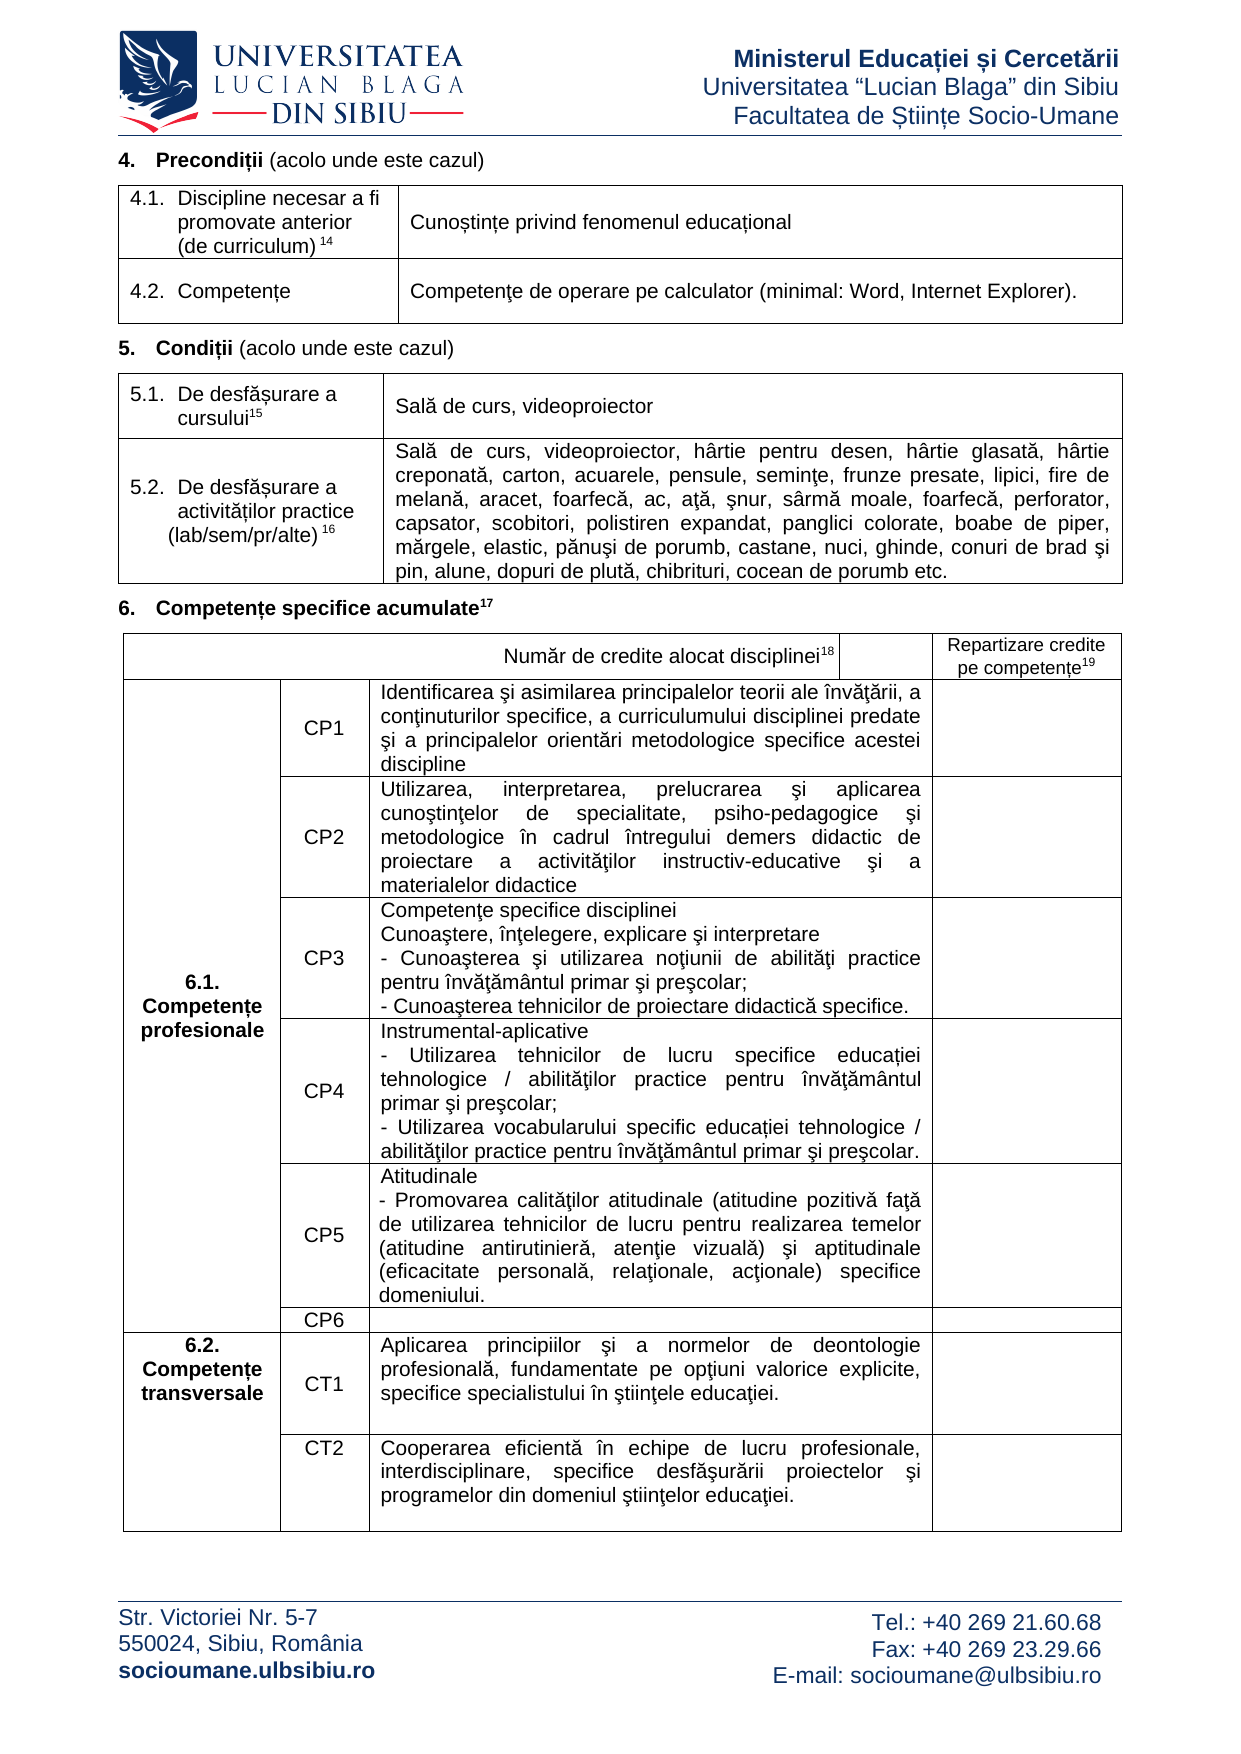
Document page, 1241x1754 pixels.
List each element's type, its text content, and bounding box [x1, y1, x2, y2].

table_cell [933, 680, 1121, 776]
table_cell [933, 1435, 1121, 1531]
table_cell 6.2. Competențe transversale [124, 1333, 280, 1531]
table_cell Sală de curs, videoproiector, hârtie pentru desen, hârtie glasată, hârtie creponată, carton, acuarele, pensule, seminţe, frunze presate, lipici, fire de melană, aracet, foarfecă, ac, aţă, şnur, sârmă moale, foarfecă, perforator, capsator, scobitori, polistiren expandat, panglici colorate, boabe de piper, mărgele, elastic, pănuşi de porumb, castane, nuci, ghinde, conuri de brad şi pin, alune, dopuri de plută, chibrituri, cocean de porumb etc. [384, 439, 1122, 582]
table_cell [370, 1308, 932, 1332]
table_header Cunoștințe privind fenomenul educațional [399, 186, 1122, 258]
table_cell CP4 [281, 1019, 369, 1162]
table_cell CP2 [281, 777, 369, 897]
subtitle Competențe specifice acumulate [118, 596, 1122, 620]
subtitle Precondiții (acolo unde este cazul) [118, 148, 1122, 172]
table_cell Instrumental-aplicative - Utilizarea tehnicilor de lucru specifice educației tehnologice / abilităţilor practice pentru învăţământul primar şi preşcolar; - Utilizarea vocabularului specific educației tehnologice / abilităţilor practice pentru învăţământul primar şi preşcolar. [370, 1019, 932, 1162]
table_cell Competenţe de operare pe calculator (minimal: Word, Internet Explorer). [399, 259, 1122, 323]
table_cell CT1 [281, 1333, 369, 1434]
table_cell Identificarea şi asimilarea principalelor teorii ale învăţării, a conţinuturilor specifice, a curriculumului disciplinei predate şi a principalelor orientări metodologice specifice acestei discipline [370, 680, 932, 776]
table_cell CP1 [281, 680, 369, 776]
table_cell Atitudinale - Promovarea calitǎţilor atitudinale (atitudine pozitivǎ faţǎ de utilizarea tehnicilor de lucru pentru realizarea temelor (atitudine antirutinierǎ, atenţie vizualǎ) şi aptitudinale (eficacitate personalǎ, relaţionale, acţionale) specifice domeniului. [370, 1164, 932, 1307]
table_cell [933, 1019, 1121, 1162]
subtitle Condiții (acolo unde este cazul) [118, 336, 1122, 360]
table_header Sală de curs, videoproiector [384, 374, 1122, 438]
table_cell Competențe [119, 259, 398, 323]
table_cell [933, 1333, 1121, 1434]
table_cell Utilizarea, interpretarea, prelucrarea şi aplicarea cunoştinţelor de specialitate, psiho-pedagogice şi metodologice în cadrul întregului demers didactic de proiectare a activităţilor instructiv-educative şi a materialelor didactice [370, 777, 932, 897]
table_header Discipline necesar a fi promovate anterior (de curriculum) [119, 186, 398, 258]
table_header Repartizare credite pe competențe [933, 634, 1121, 679]
table_header [840, 634, 932, 679]
table_cell CP3 [281, 898, 369, 1018]
table_cell [933, 777, 1121, 897]
table_cell [933, 898, 1121, 1018]
table_header De desfășurare a cursului [119, 374, 383, 438]
picture [118, 29, 464, 133]
table_cell De desfășurare a activităților practice (lab/sem/pr/alte) [119, 439, 383, 582]
table_cell Cooperarea eficientă în echipe de lucru profesionale, interdisciplinare, specifice desfăşurării proiectelor şi programelor din domeniul ştiinţelor educaţiei. [370, 1435, 932, 1531]
table_cell Competenţe specifice disciplinei Cunoaştere, înţelegere, explicare şi interpretare - Cunoaşterea şi utilizarea noţiunii de abilităţi practice pentru învăţământul primar şi preşcolar; - Cunoaşterea tehnicilor de proiectare didactică specifice. [370, 898, 932, 1018]
table_cell CP5 [281, 1164, 369, 1307]
table_cell CP6 [281, 1308, 369, 1332]
table_cell 6.1. Competențe profesionale [124, 680, 280, 1332]
table_cell [933, 1308, 1121, 1332]
table_cell CT2 [281, 1435, 369, 1531]
table_header Număr de credite alocat disciplinei [124, 634, 839, 679]
table_cell Aplicarea principiilor şi a normelor de deontologie profesională, fundamentate pe opţiuni valorice explicite, specifice specialistului în ştiinţele educaţiei. [370, 1333, 932, 1434]
table_cell [933, 1164, 1121, 1307]
